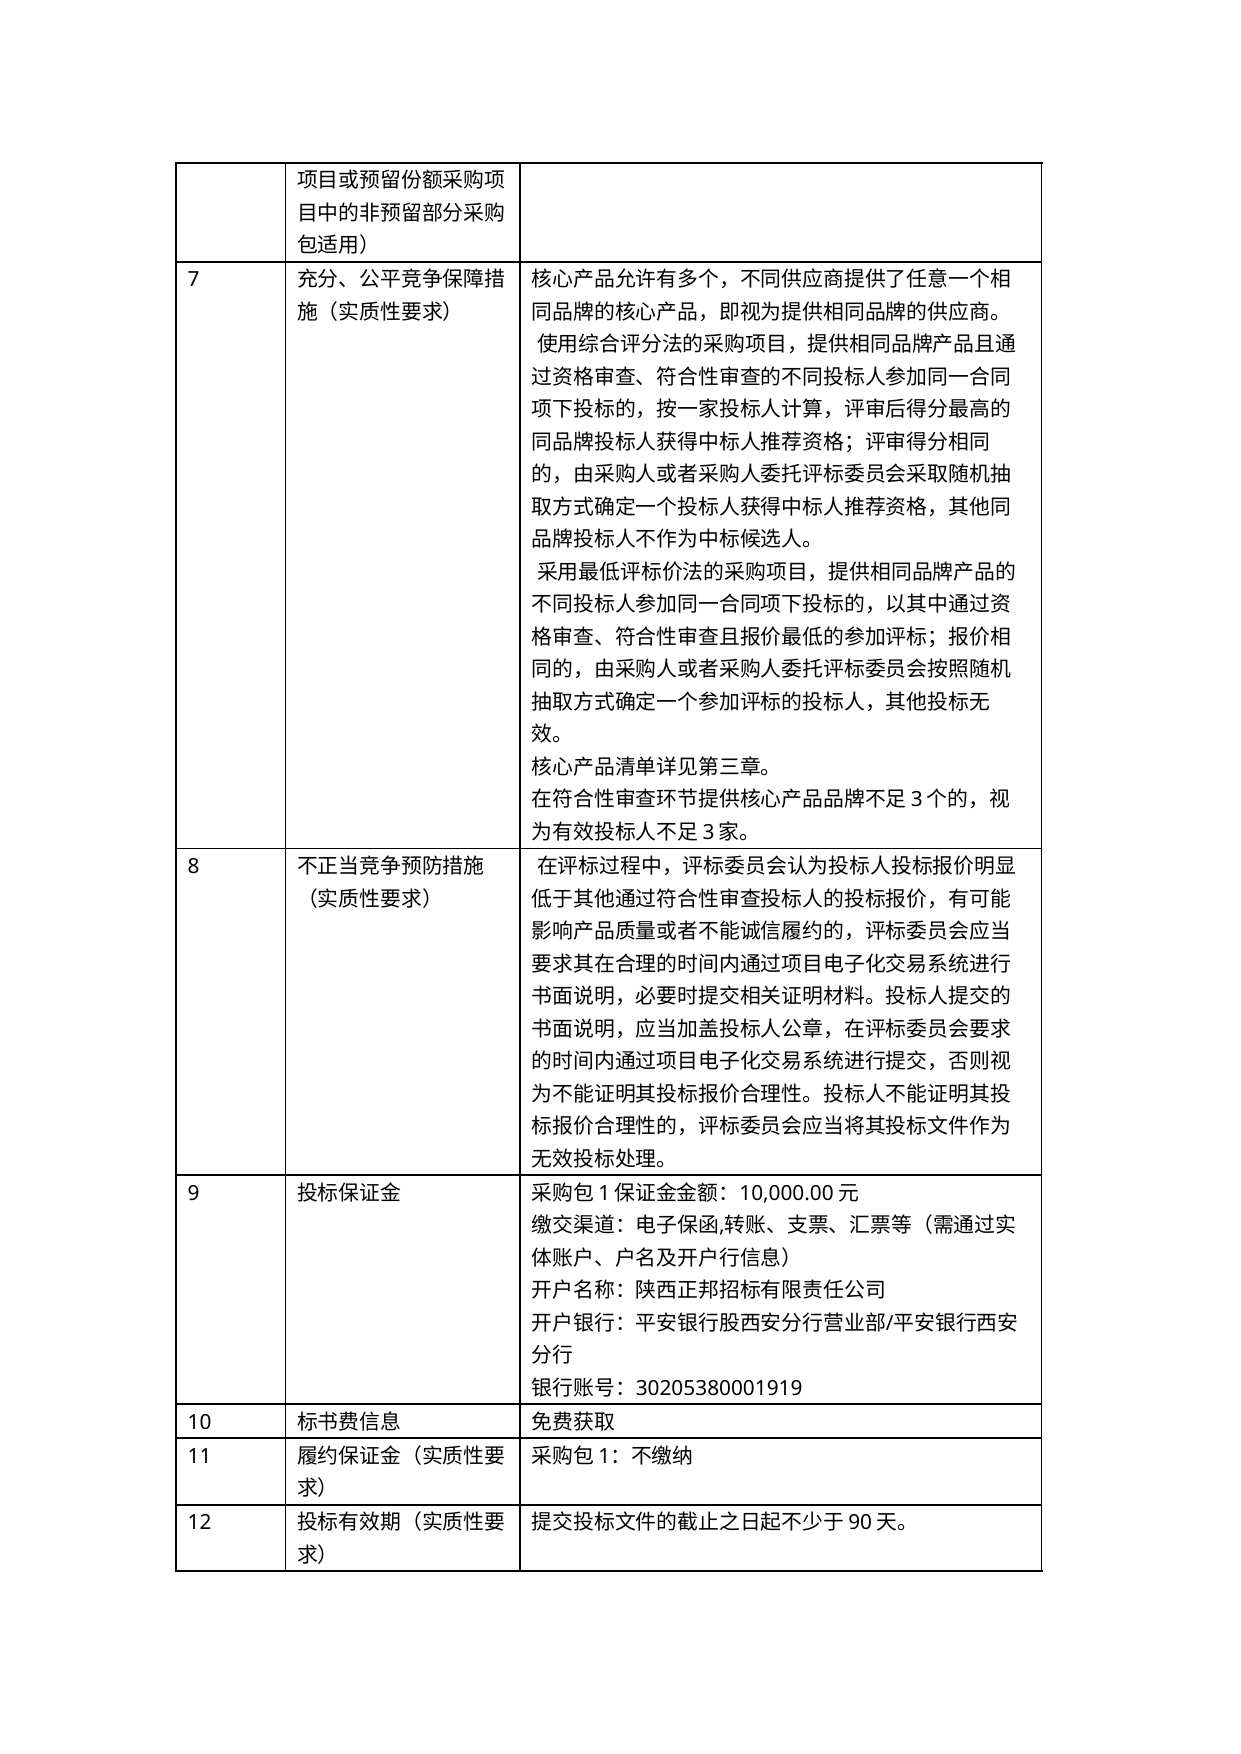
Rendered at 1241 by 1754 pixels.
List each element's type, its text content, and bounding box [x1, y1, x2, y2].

table_cell 6 [177, 164, 285, 261]
table_cell 提交投标文件的截止之日起不少于90天。 [521, 1506, 1041, 1570]
table_cell 标书费信息 [286, 1405, 519, 1437]
table_cell 8 [177, 849, 285, 1174]
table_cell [286, 164, 519, 261]
table_cell 12 [177, 1506, 285, 1570]
table_cell 投标有效期（实质性要求） [286, 1506, 519, 1570]
table_cell 采购包1：不缴纳 [521, 1439, 1041, 1504]
table_cell 投标保证金 [286, 1176, 519, 1403]
table_cell 核心产品允许有多个，不同供应商提供了任意一个相同品牌的核心产品，即视为提供相同品牌的供应商。 使用综合评分法的采购项目，提供相同品牌产品且通过资格审查、符合性审查的不同投标人参加同一合同项下投标的，按一家投标人计算，评审后得分最高的同品牌投标人获得中标人推荐资格；评审得分相同的，由采购人或者采购人委托评标委员会采取随机抽取方式确定一个投标人获得中标人推荐资格，其他同品牌投标人不作为中标候选人。 采用最低评标价法的采购项目，提供相同品牌产品的不同投标人参加同一合同项下投标的，以其中通过资格审查、符合性审查且报价最低的参加评标；报价相同的，由采购人或者采购人委托评标委员会按照随机抽取方式确定一个参加评标的投标人，其他投标无效。 核心产品清单详见第三章。 在符合性审查环节提供核心产品品牌不足3个的，视为有效投标人不足3家。 [521, 263, 1041, 848]
table_cell 7 [177, 263, 285, 848]
table_cell 在评标过程中，评标委员会认为投标人投标报价明显低于其他通过符合性审查投标人的投标报价，有可能影响产品质量或者不能诚信履约的，评标委员会应当要求其在合理的时间内通过项目电子化交易系统进行书面说明，必要时提交相关证明材料。投标人提交的书面说明，应当加盖投标人公章，在评标委员会要求的时间内通过项目电子化交易系统进行提交，否则视为不能证明其投标报价合理性。投标人不能证明其投标报价合理性的，评标委员会应当将其投标文件作为无效投标处理。 [521, 849, 1041, 1174]
table_cell 免费获取 [521, 1405, 1041, 1437]
table_cell 充分、公平竞争保障措施（实质性要求） [286, 263, 519, 848]
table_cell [521, 164, 1041, 261]
table_cell 11 [177, 1439, 285, 1504]
table_cell 10 [177, 1405, 285, 1437]
table_cell 履约保证金（实质性要求） [286, 1439, 519, 1504]
table_cell 不正当竞争预防措施（实质性要求） [286, 849, 519, 1174]
table_cell 采购包1保证金金额：10,000.00元 缴交渠道：电子保函,转账、支票、汇票等（需通过实体账户、户名及开户行信息） 开户名称：陕西正邦招标有限责任公司 开户银行：平安银行股西安分行营业部/平安银行西安分行 银行账号：30205380001919 [521, 1176, 1041, 1403]
table_cell 9 [177, 1176, 285, 1403]
